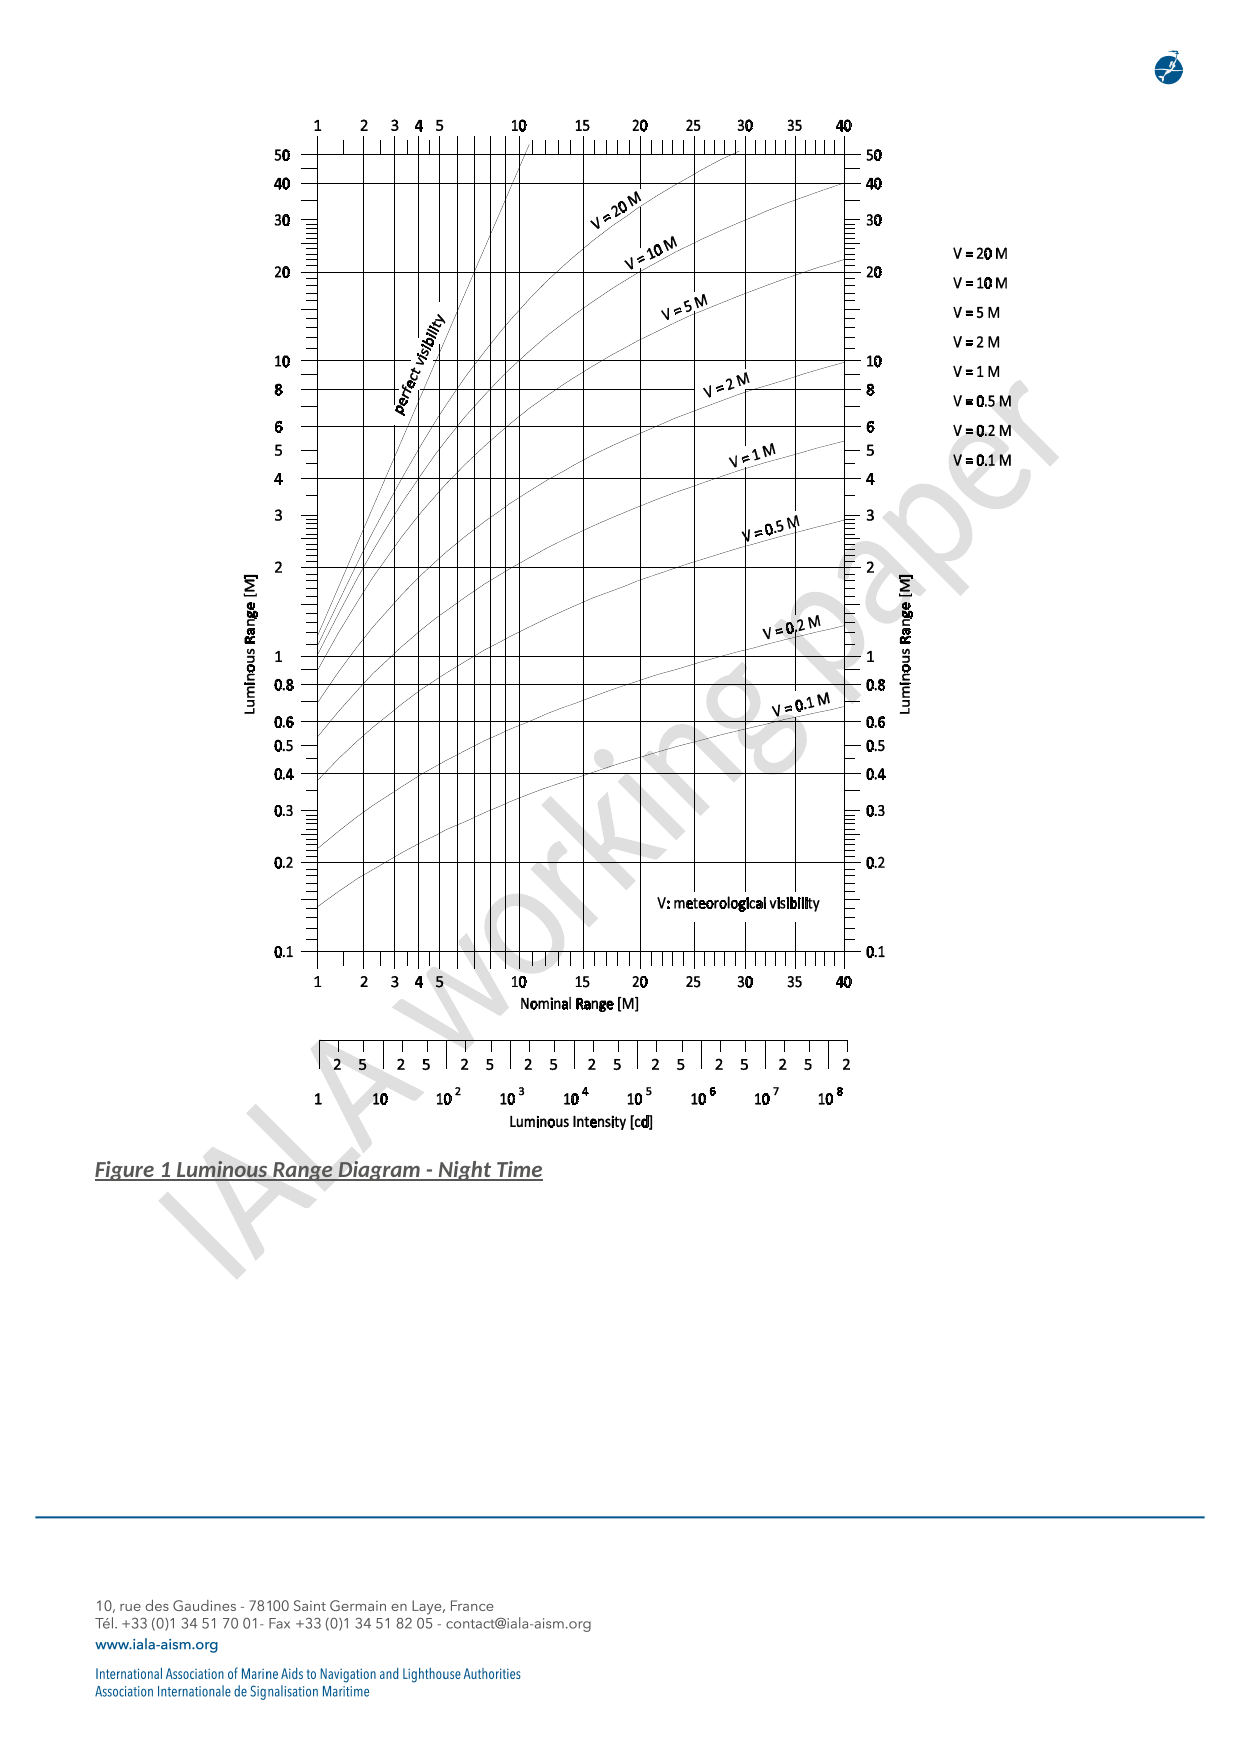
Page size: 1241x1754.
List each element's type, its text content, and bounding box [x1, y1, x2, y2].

picture [1123, 0, 1241, 119]
text Luminous Range Diagram - Night Time [94, 1155, 1157, 1183]
picture [89, 1595, 622, 1714]
